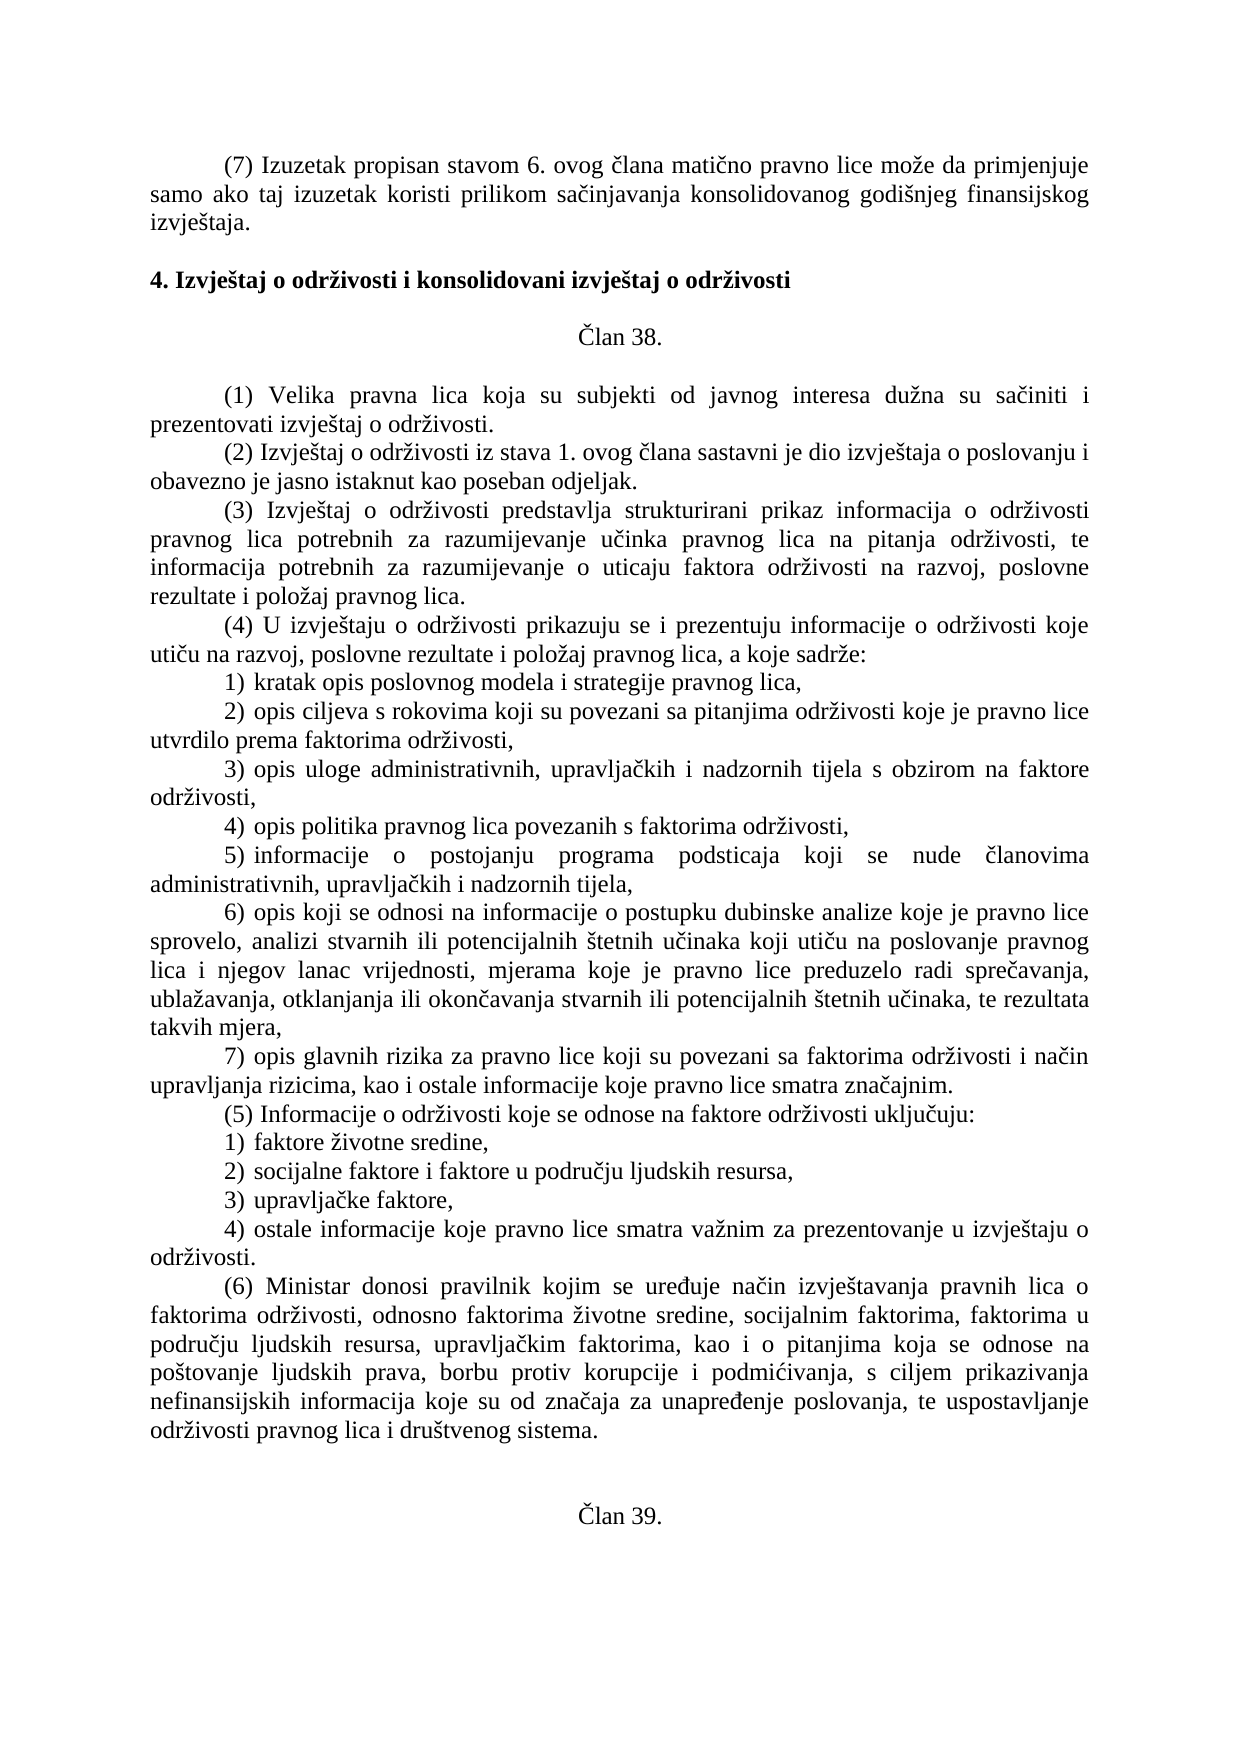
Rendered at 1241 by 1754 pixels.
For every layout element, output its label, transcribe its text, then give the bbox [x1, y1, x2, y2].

text Član 39. [150, 1501, 1090, 1530]
text 4. Izvještaj o održivosti i konsolidovani izvještaj o održivosti [150, 265, 1090, 294]
list socijalne faktore i faktore u području ljudskih resursa, [150, 1156, 1090, 1185]
list Ministar donosi pravilnik kojim se uređuje način izvještavanja pravnih lica o faktorima održivosti, odnosno faktorima životne sredine, socijalnim faktorima, faktorima u području ljudskih resursa, upravljačkim faktorima, kao i o pitanjima koja se odnose na poštovanje ljudskih prava, borbu protiv korupcije i podmićivanja, s ciljem prikazivanja nefinansijskih informacija koje su od značaja za unapređenje poslovanja, te uspostavljanje održivosti pravnog lica i društvenog sistema. [150, 1271, 1090, 1444]
list opis koji se odnosi na informacije o postupku dubinske analize koje je pravno lice sprovelo, analizi stvarnih ili potencijalnih štetnih učinaka koji utiču na poslovanje pravnog lica i njegov lanac vrijednosti, mjerama koje je pravno lice preduzelo radi sprečavanja, ublažavanja, otklanjanja ili okončavanja stvarnih ili potencijalnih štetnih učinaka, te rezultata takvih mjera, [150, 897, 1090, 1041]
list opis ciljeva s rokovima koji su povezani sa pitanjima održivosti koje je pravno lice utvrdilo prema faktorima održivosti, [150, 696, 1090, 754]
text Član 38. [150, 322, 1090, 351]
list ostale informacije koje pravno lice smatra važnim za prezentovanje u izvještaju o održivosti. [150, 1214, 1090, 1271]
list Informacije o održivosti koje se odnose na faktore održivosti uključuju: [150, 1099, 1090, 1127]
list Izvještaj o održivosti iz stava 1. ovog člana sastavni je dio izvještaja o poslovanju i obavezno je jasno istaknut kao poseban odjeljak. [150, 437, 1090, 495]
list Velika pravna lica koja su subjekti od javnog interesa dužna su sačiniti i prezentovati izvještaj o održivosti. [150, 380, 1090, 437]
list Izuzetak propisan stavom 6. ovog člana matično pravno lice može da primjenjuje samo ako taj izuzetak koristi prilikom sačinjavanja konsolidovanog godišnjeg finansijskog izvještaja. [150, 150, 1090, 236]
list opis uloge administrativnih, upravljačkih i nadzornih tijela s obzirom na faktore održivosti, [150, 754, 1090, 811]
list U izvještaju o održivosti prikazuju se i prezentuju informacije o održivosti koje utiču na razvoj, poslovne rezultate i položaj pravnog lica, a koje sadrže: [150, 610, 1090, 667]
list informacije o postojanju programa podsticaja koji se nude članovima administrativnih, upravljačkih i nadzornih tijela, [150, 840, 1090, 897]
list upravljačke faktore, [150, 1185, 1090, 1214]
list Izvještaj o održivosti predstavlja strukturirani prikaz informacija o održivosti pravnog lica potrebnih za razumijevanje učinka pravnog lica na pitanja održivosti, te informacija potrebnih za razumijevanje o uticaju faktora održivosti na razvoj, poslovne rezultate i položaj pravnog lica. [150, 495, 1090, 610]
list faktore životne sredine, [150, 1127, 1090, 1156]
list opis glavnih rizika za pravno lice koji su povezani sa faktorima održivosti i način upravljanja rizicima, kao i ostale informacije koje pravno lice smatra značajnim. [150, 1041, 1090, 1099]
list opis politika pravnog lica povezanih s faktorima održivosti, [150, 811, 1090, 840]
list kratak opis poslovnog modela i strategije pravnog lica, [150, 667, 1090, 696]
